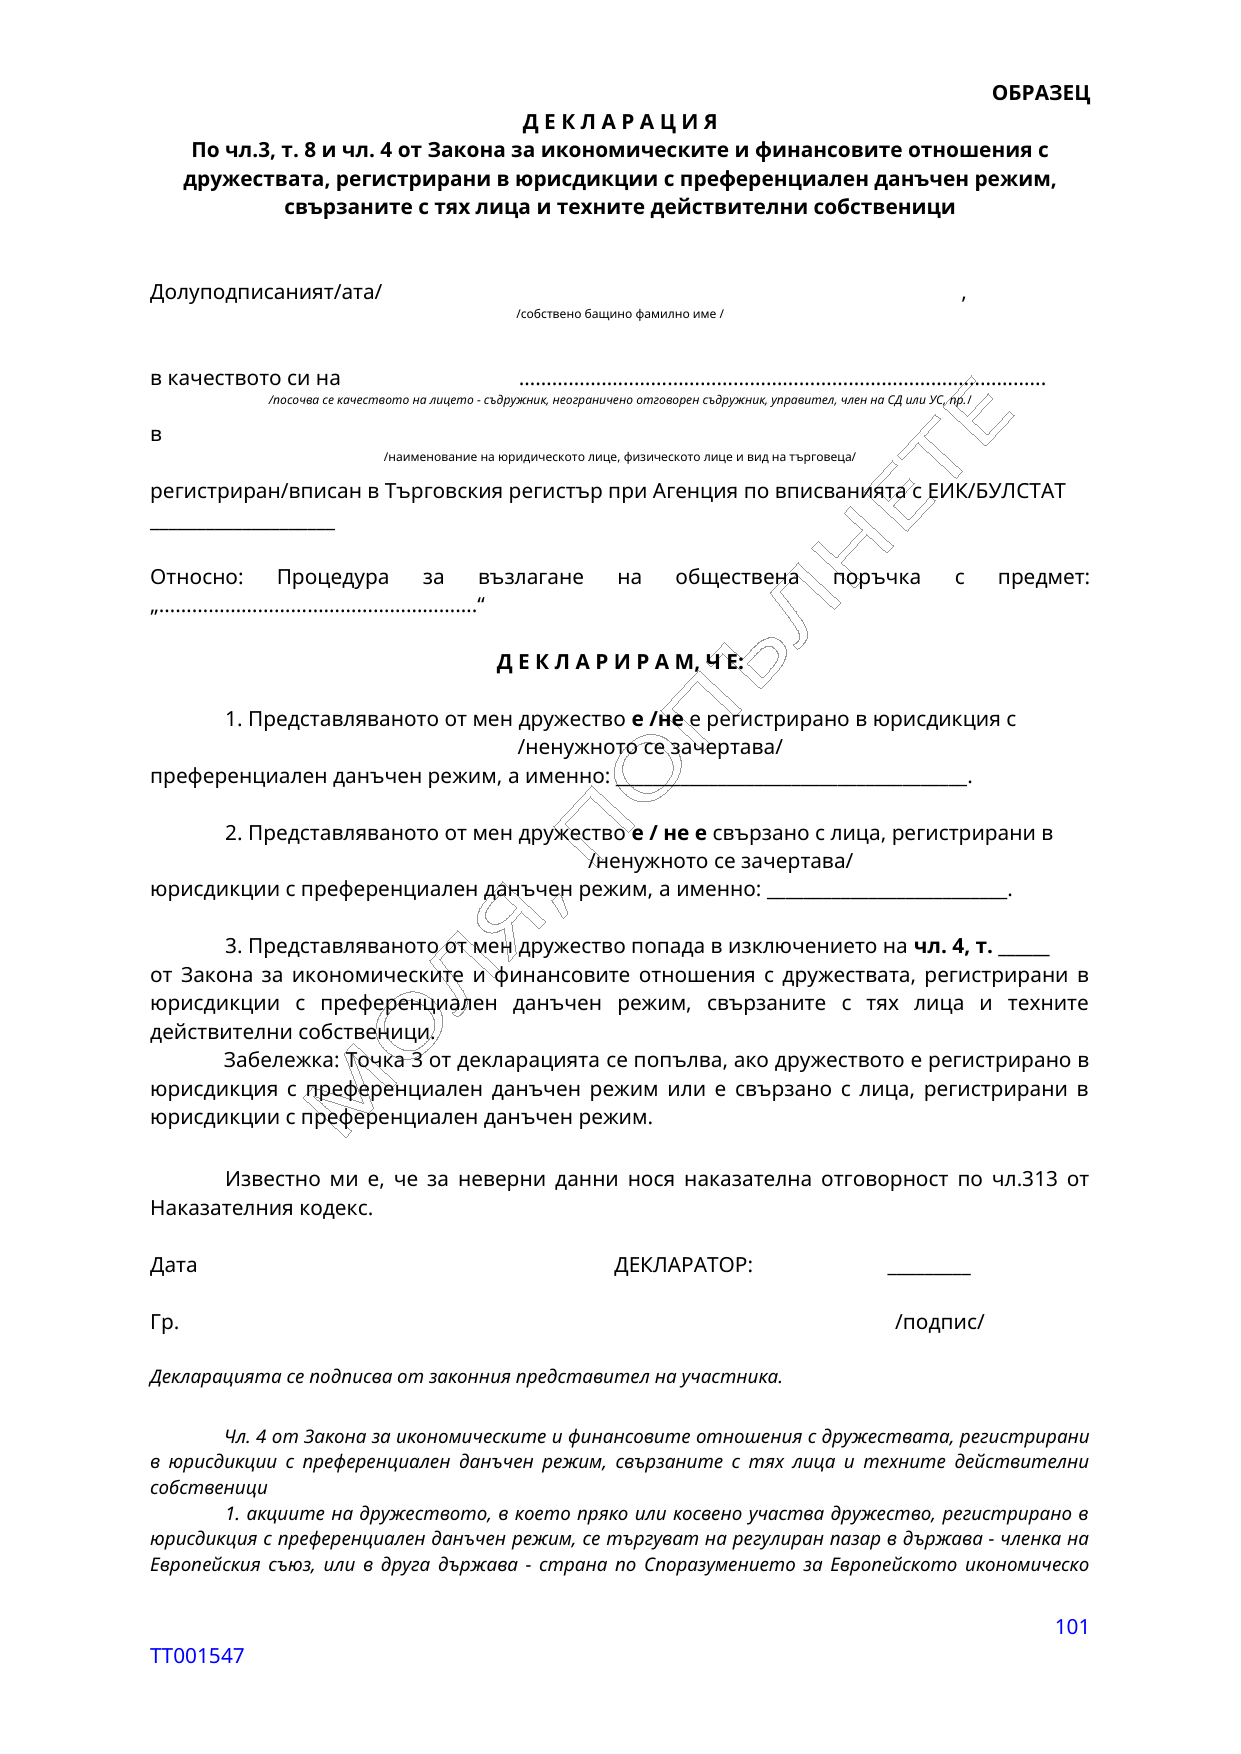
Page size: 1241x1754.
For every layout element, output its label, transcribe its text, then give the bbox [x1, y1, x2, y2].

text 2. Представляваното от мен дружество е / не е свързано с лица, регистрирани в [150, 818, 1090, 846]
text Гр. /подпис/ [150, 1307, 1090, 1335]
text Д Е К Л А Р А Ц И Я [150, 107, 1090, 135]
text Дата ДЕКЛАРАТОР: _________ [150, 1250, 1090, 1278]
text /собствено бащино фамилно име / [150, 306, 1090, 334]
text преференциален данъчен режим, а именно: ______________________________________. [150, 761, 1090, 789]
text /ненужното се зачертава/ [150, 732, 1090, 761]
text 1. Представляваното от мен дружество е /не е регистрирано в юрисдикция с [150, 704, 1090, 732]
text Относно: Процедура за възлагане на обществена поръчка с предмет: „………………………………………………….“ [150, 562, 1090, 619]
text 3. Представляваното от мен дружество попада в изключението на чл. 4, т. ______ [150, 931, 1090, 960]
text Долуподписаният/ата/ , [150, 277, 1090, 306]
text регистриран/вписан в Търговския регистър при Агенция по вписванията с ЕИК/БУЛСТАТ [150, 476, 1090, 505]
text Д Е К Л А Р И Р А М, Ч Е: [150, 647, 1090, 676]
text в [150, 419, 1090, 448]
text ОБРАЗЕЦ [150, 78, 1090, 107]
text /ненужното се зачертава/ [150, 846, 1090, 874]
text Известно ми е, че за неверни данни нося наказателна отговорност по чл.313 от Наказателния кодекс. [150, 1164, 1090, 1221]
text в качеството си на …………………………………………………………………………………... [150, 363, 1090, 391]
text Декларацията се подписва от законния представител на участника. [150, 1364, 1090, 1389]
text /наименование на юридическото лице, физическото лице и вид на търговеца/ [150, 448, 1090, 476]
text ____________________ [150, 505, 1090, 533]
text Забележка: Точка 3 от декларацията се попълва, ако дружеството е регистрирано в юрисдикция с преференциален данъчен режим или е свързано с лица, регистрирани в юрисдикции с преференциален данъчен режим. [150, 1045, 1090, 1131]
text По чл.3, т. 8 и чл. 4 от Закона за икономическите и финансовите отношения с дружествата, регистрирани в юрисдикции с преференциален данъчен режим, свързаните с тях лица и техните действителни собственици [150, 135, 1090, 221]
text Чл. 4 от Закона за икономическите и финансовите отношения с дружествата, регистрирани в юрисдикции с преференциален данъчен режим, свързаните с тях лица и техните действителни собственици [150, 1423, 1090, 1500]
text /посочва се качеството на лицето - съдружник, неограничено отговорен съдружник, управител, член на СД или УС, пр./ [150, 391, 1090, 419]
text от Закона за икономическите и финансовите отношения с дружествата, регистрирани в юрисдикции с преференциален данъчен режим, свързаните с тях лица и техните действителни собственици. [150, 960, 1090, 1045]
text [150, 1500, 1090, 1576]
text юрисдикции с преференциален данъчен режим, а именно: __________________________. [150, 874, 1090, 903]
